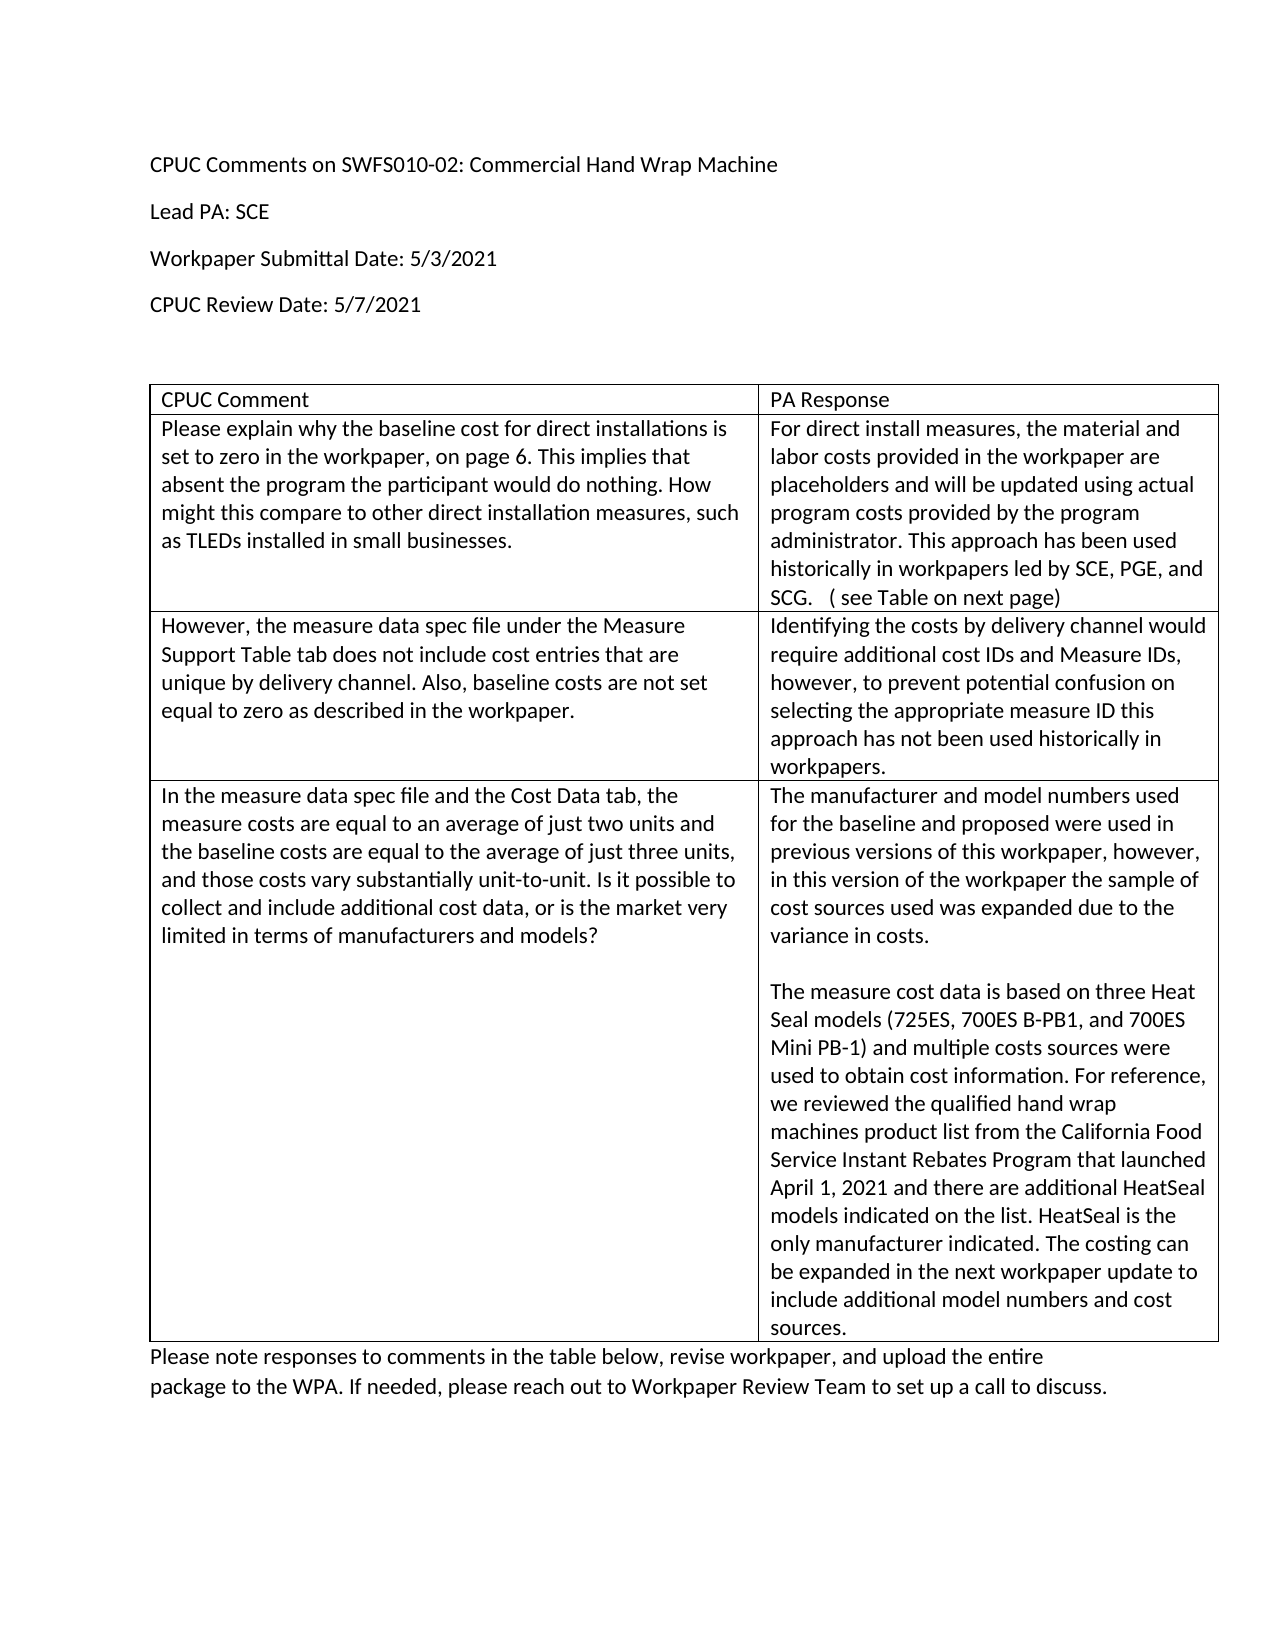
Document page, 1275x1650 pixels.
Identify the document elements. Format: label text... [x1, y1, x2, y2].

table_cell For direct install measures, the material and labor costs provided in the workpaper are placeholders and will be updated using actual program costs provided by the program administrator. This approach has been used historically in workpapers led by SCE, PGE, and SCG. ( see Table on next page) [759, 415, 1218, 611]
table_cell The manufacturer and model numbers used for the baseline and proposed were used in previous versions of this workpaper, however, in this version of the workpaper the sample of cost sources used was expanded due to the variance in costs. The measure cost data is based on three Heat Seal models (725ES, 700ES B-PB1, and 700ES Mini PB-1) and multiple costs sources were used to obtain cost information. For reference, we reviewed the qualified hand wrap machines product list from the California Food Service Instant Rebates Program that launched April 1, 2021 and there are additional HeatSeal models indicated on the list. HeatSeal is the only manufacturer indicated. The costing can be expanded in the next workpaper update to include additional model numbers and cost sources. [759, 781, 1218, 1341]
table_cell However, the measure data spec file under the Measure Support Table tab does not include cost entries that are unique by delivery channel. Also, baseline costs are not set equal to zero as described in the workpaper. [151, 612, 758, 780]
text Please note responses to comments in the table below, revise workpaper, and upload the entire package to the WPA. If needed, please reach out to Workpaper Review Team to set up a call to discuss. [150, 1342, 1125, 1401]
text Lead PA: SCE [150, 197, 1125, 225]
table_cell Please explain why the baseline cost for direct installations is set to zero in the workpaper, on page 6. This implies that absent the program the participant would do nothing. How might this compare to other direct installation measures, such as TLEDs installed in small businesses. [151, 415, 758, 611]
text Workpaper Submittal Date: 5/3/2021 [150, 244, 1125, 272]
text CPUC Review Date: 5/7/2021 [150, 291, 1125, 319]
table_header CPUC Comment [151, 385, 758, 413]
text CPUC Comments on SWFS010-02: Commercial Hand Wrap Machine [150, 150, 1125, 178]
table_cell Identifying the costs by delivery channel would require additional cost IDs and Measure IDs, however, to prevent potential confusion on selecting the appropriate measure ID this approach has not been used historically in workpapers. [759, 612, 1218, 780]
table_header PA Response [759, 385, 1218, 413]
table_cell In the measure data spec file and the Cost Data tab, the measure costs are equal to an average of just two units and the baseline costs are equal to the average of just three units, and those costs vary substantially unit-to-unit. Is it possible to collect and include additional cost data, or is the market very limited in terms of manufacturers and models? [151, 781, 758, 1341]
